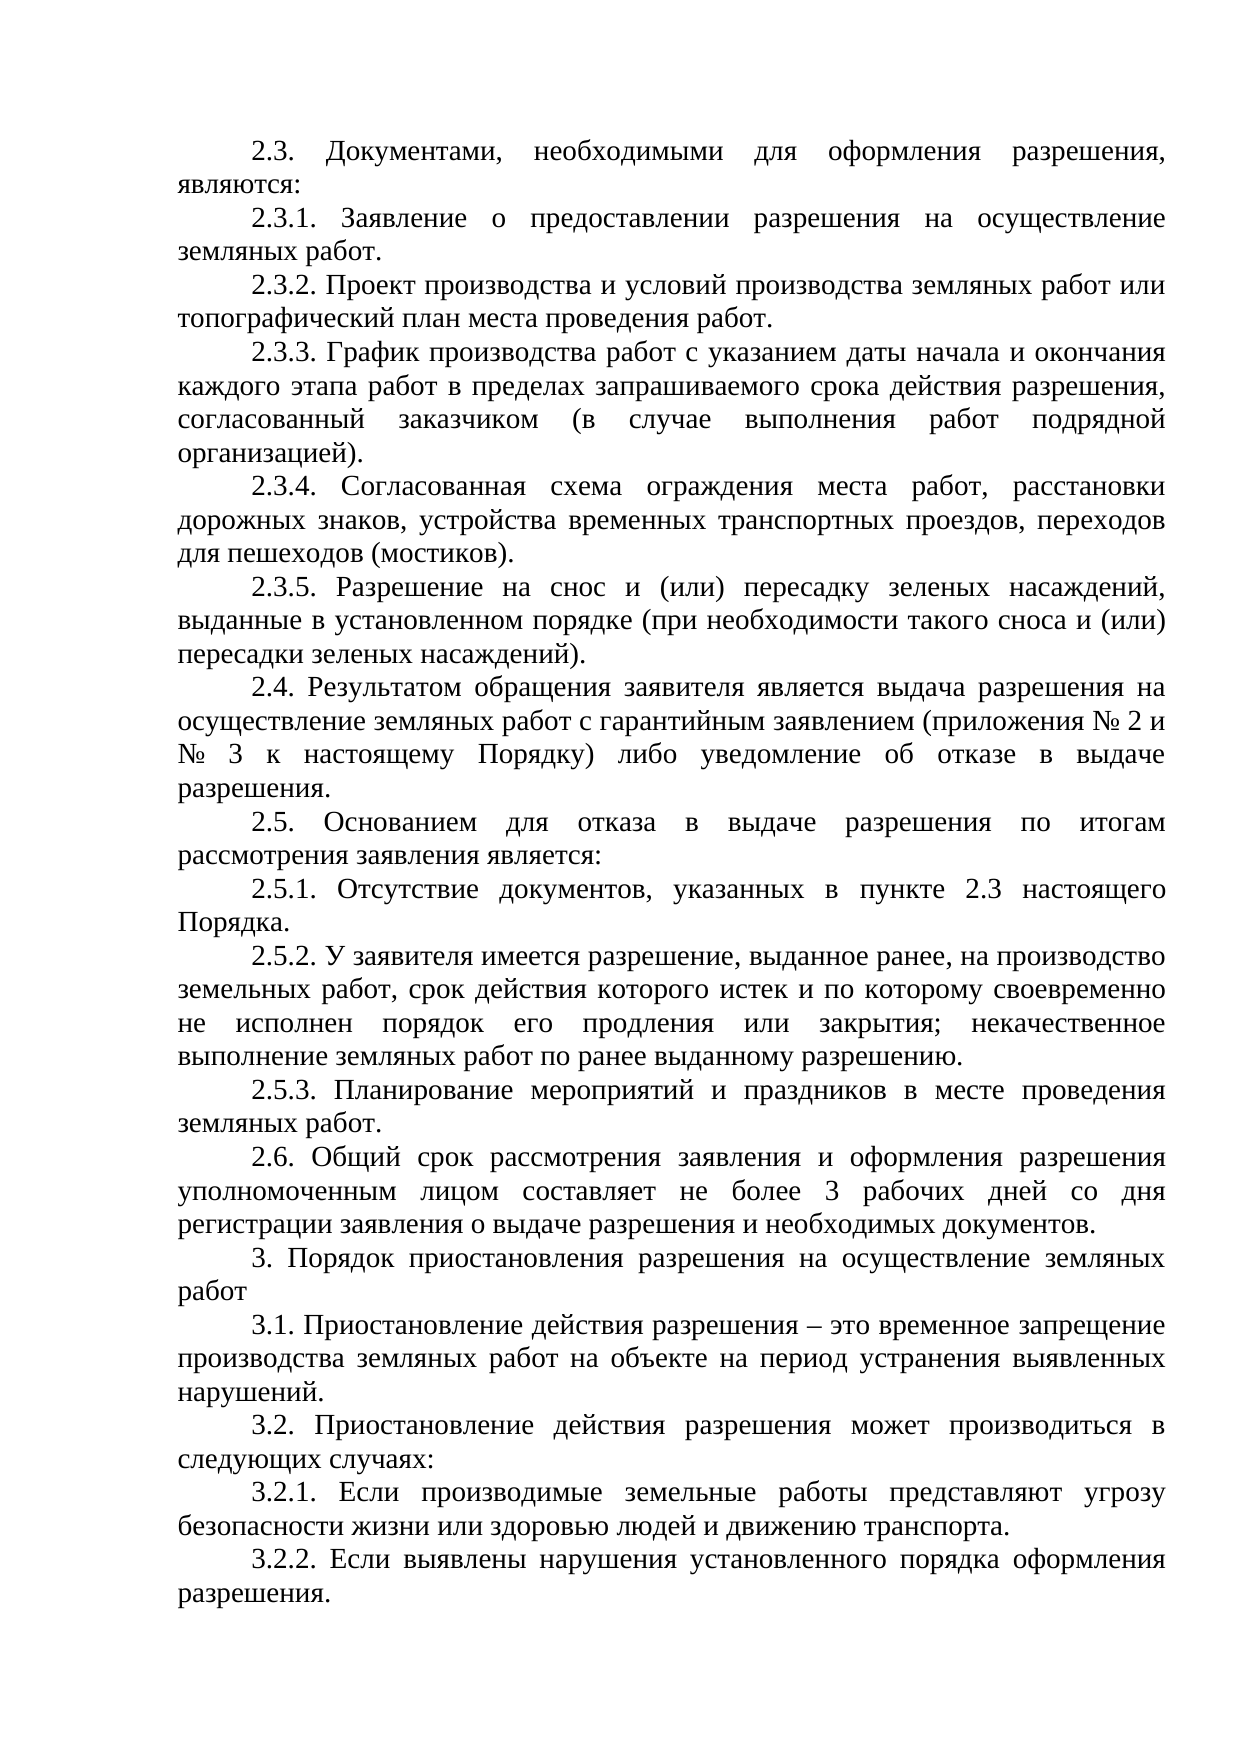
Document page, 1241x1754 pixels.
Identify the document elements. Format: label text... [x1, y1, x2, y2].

text 3.1. Приостановление действия разрешения – это временное запрещение производства земляных работ на объекте на период устранения выявленных нарушений. [177, 1307, 1167, 1407]
text 3.2.2. Если выявлены нарушения установленного порядка оформления разрешения. [177, 1542, 1167, 1609]
text 2.5. Основанием для отказа в выдаче разрешения по итогам рассмотрения заявления является: [177, 804, 1167, 871]
text 2.3.1. Заявление о предоставлении разрешения на осуществление земляных работ. [177, 200, 1167, 267]
text 2.5.1. Отсутствие документов, указанных в пункте 2.3 настоящего Порядка. [177, 871, 1167, 938]
text 2.3.2. Проект производства и условий производства земляных работ или топографический план места проведения работ. [177, 267, 1167, 334]
text 2.5.3. Планирование мероприятий и праздников в месте проведения земляных работ. [177, 1072, 1167, 1139]
text 2.3.3. График производства работ с указанием даты начала и окончания каждого этапа работ в пределах запрашиваемого срока действия разрешения, согласованный заказчиком (в случае выполнения работ подрядной организацией). [177, 334, 1167, 468]
text 3.2.1. Если производимые земельные работы представляют угрозу безопасности жизни или здоровью людей и движению транспорта. [177, 1474, 1167, 1542]
text 2.3. Документами, необходимыми для оформления разрешения, являются: [177, 133, 1167, 200]
text 3. Порядок приостановления разрешения на осуществление земляных работ [177, 1240, 1167, 1307]
text 2.3.4. Согласованная схема ограждения места работ, расстановки дорожных знаков, устройства временных транспортных проездов, переходов для пешеходов (мостиков). [177, 468, 1167, 569]
text 2.5.2. У заявителя имеется разрешение, выданное ранее, на производство земельных работ, срок действия которого истек и по которому своевременно не исполнен порядок его продления или закрытия; некачественное выполнение земляных работ по ранее выданному разрешению. [177, 938, 1167, 1072]
text 3.2. Приостановление действия разрешения может производиться в следующих случаях: [177, 1407, 1167, 1474]
text 2.3.5. Разрешение на снос и (или) пересадку зеленых насаждений, выданные в установленном порядке (при необходимости такого сноса и (или) пересадки зеленых насаждений). [177, 569, 1167, 669]
text 2.4. Результатом обращения заявителя является выдача разрешения на осуществление земляных работ с гарантийным заявлением (приложения № 2 и № 3 к настоящему Порядку) либо уведомление об отказе в выдаче разрешения. [177, 669, 1167, 804]
text 2.6. Общий срок рассмотрения заявления и оформления разрешения уполномоченным лицом составляет не более 3 рабочих дней со дня регистрации заявления о выдаче разрешения и необходимых документов. [177, 1139, 1167, 1240]
